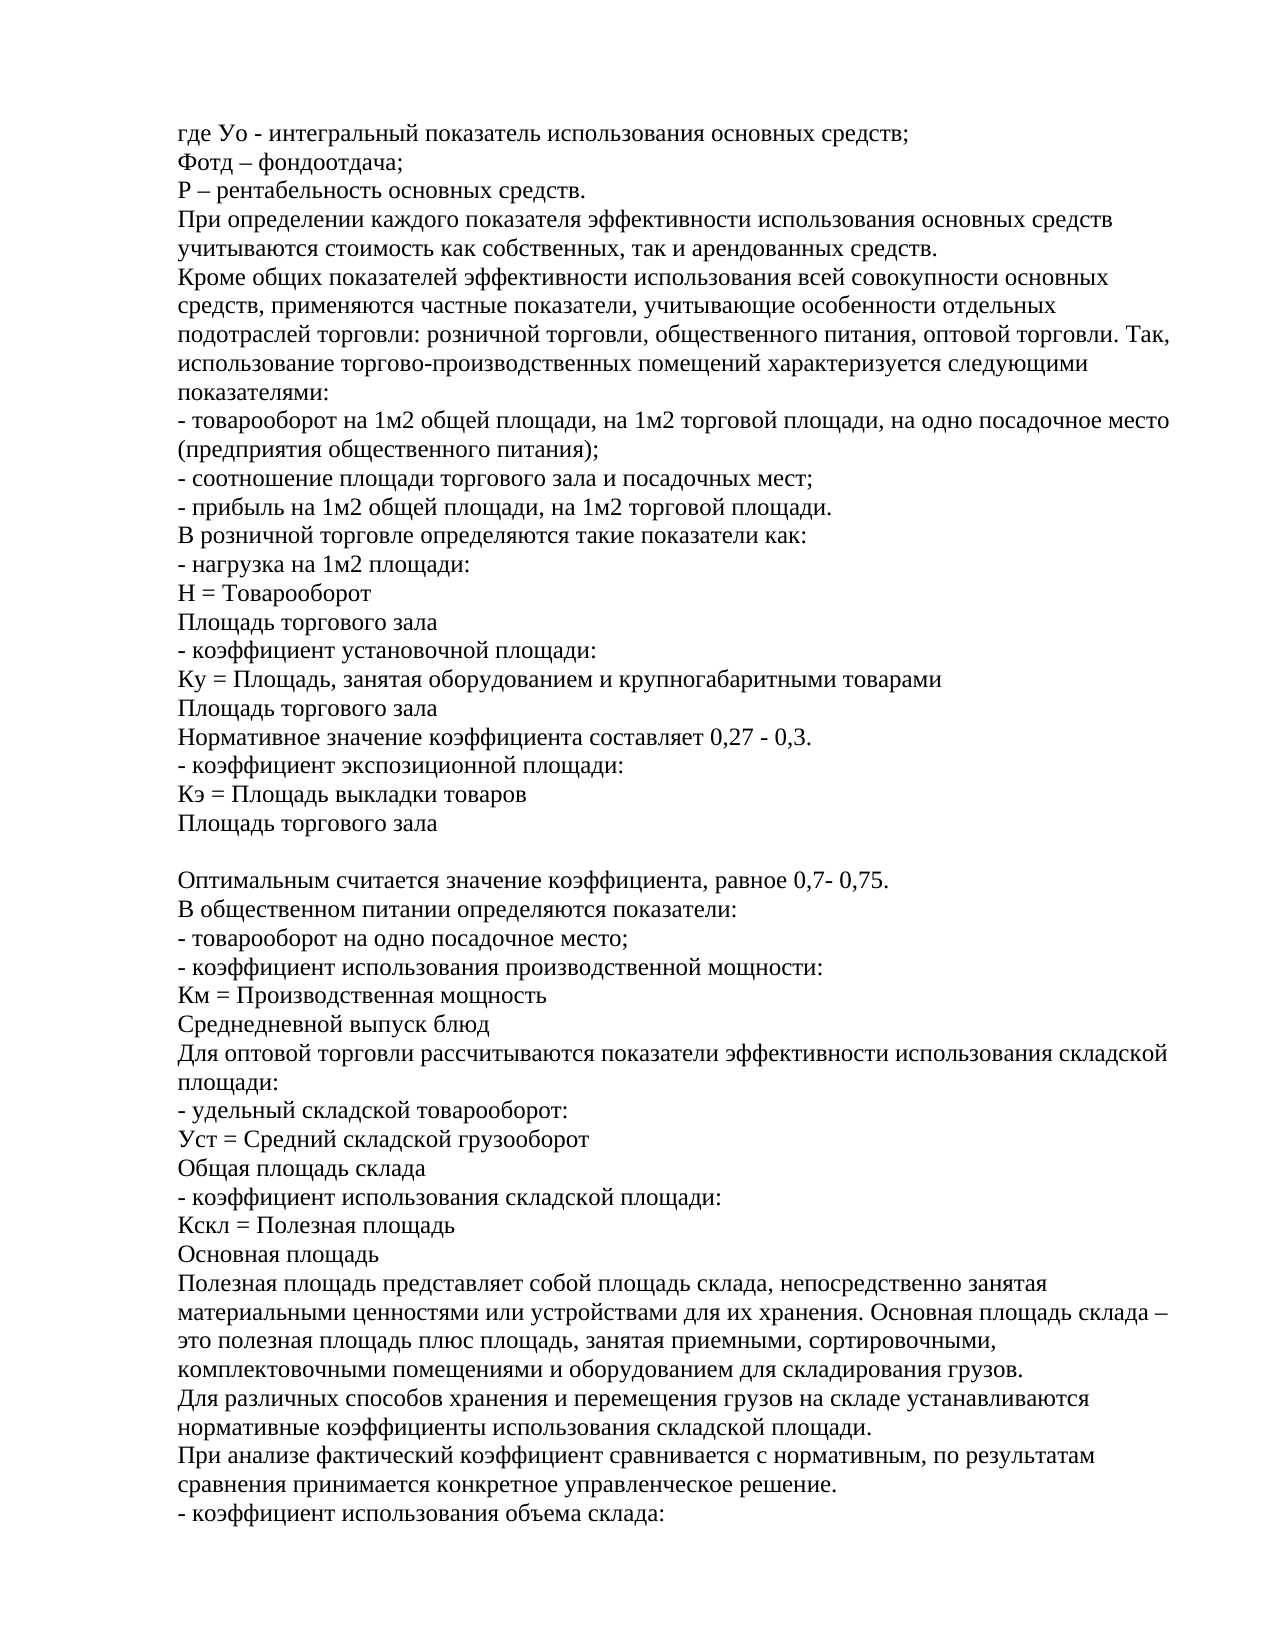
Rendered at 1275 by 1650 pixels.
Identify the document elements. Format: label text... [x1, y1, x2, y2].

text Оптимальным считается значение коэффициента, равное 0,7- 0,75. [177, 866, 1186, 894]
text Км = Производственная мощность [177, 981, 1186, 1009]
text Н = Товарооборот [177, 578, 1186, 607]
text Площадь торгового зала [177, 808, 1186, 837]
text - соотношение площади торгового зала и посадочных мест; [177, 463, 1186, 492]
text Для различных способов хранения и перемещения грузов на складе устанавливаются нормативные коэффициенты использования складской площади. [177, 1383, 1186, 1441]
text Нормативное значение коэффициента составляет 0,27 - 0,3. [177, 722, 1186, 751]
text Ку = Площадь, занятая оборудованием и крупногабаритными товарами [177, 664, 1186, 693]
text - коэффициент использования объема склада: [177, 1498, 1186, 1527]
text Кроме общих показателей эффективности использования всей совокупности основных средств, применяются частные показатели, учитывающие особенности отдельных подотраслей торговли: розничной торговли, общественного питания, оптовой торговли. Так, использование торгово-производственных помещений характеризуется следующими показателями: [177, 262, 1186, 406]
text При определении каждого показателя эффективности использования основных средств учитываются стоимость как собственных, так и арендованных средств. [177, 204, 1186, 262]
text - коэффициент установочной площади: [177, 636, 1186, 664]
text - прибыль на 1м2 общей площади, на 1м2 торговой площади. [177, 492, 1186, 521]
text Р – рентабельность основных средств. [177, 176, 1186, 204]
text Кэ = Площадь выкладки товаров [177, 779, 1186, 808]
text - коэффициент экспозиционной площади: [177, 751, 1186, 779]
text Площадь торгового зала [177, 607, 1186, 636]
text - товарооборот на 1м2 общей площади, на 1м2 торговой площади, на одно посадочное место (предприятия общественного питания); [177, 406, 1186, 463]
text Площадь торгового зала [177, 693, 1186, 722]
text Среднедневной выпуск блюд [177, 1009, 1186, 1038]
text - удельный складской товарооборот: [177, 1096, 1186, 1124]
text - коэффициент использования производственной мощности: [177, 952, 1186, 981]
text Уст = Средний складской грузооборот [177, 1124, 1186, 1153]
text Кскл = Полезная площадь [177, 1211, 1186, 1239]
text При анализе фактический коэффициент сравнивается с нормативным, по результатам сравнения принимается конкретное управленческое решение. [177, 1441, 1186, 1498]
text - товарооборот на одно посадочное место; [177, 923, 1186, 952]
text Полезная площадь представляет собой площадь склада, непосредственно занятая материальными ценностями или устройствами для их хранения. Основная площадь склада – это полезная площадь плюс площадь, занятая приемными, сортировочными, комплектовочными помещениями и оборудованием для складирования грузов. [177, 1268, 1186, 1383]
text - нагрузка на 1м2 площади: [177, 549, 1186, 578]
text Основная площадь [177, 1239, 1186, 1268]
text Фотд – фондоотдача; [177, 147, 1186, 176]
text где Уо - интегральный показатель использования основных средств; [177, 118, 1186, 147]
text В розничной торговле определяются такие показатели как: [177, 521, 1186, 549]
text Для оптовой торговли рассчитываются показатели эффективности использования складской площади: [177, 1038, 1186, 1096]
text В общественном питании определяются показатели: [177, 894, 1186, 923]
text Общая площадь склада [177, 1153, 1186, 1182]
text - коэффициент использования складской площади: [177, 1182, 1186, 1211]
